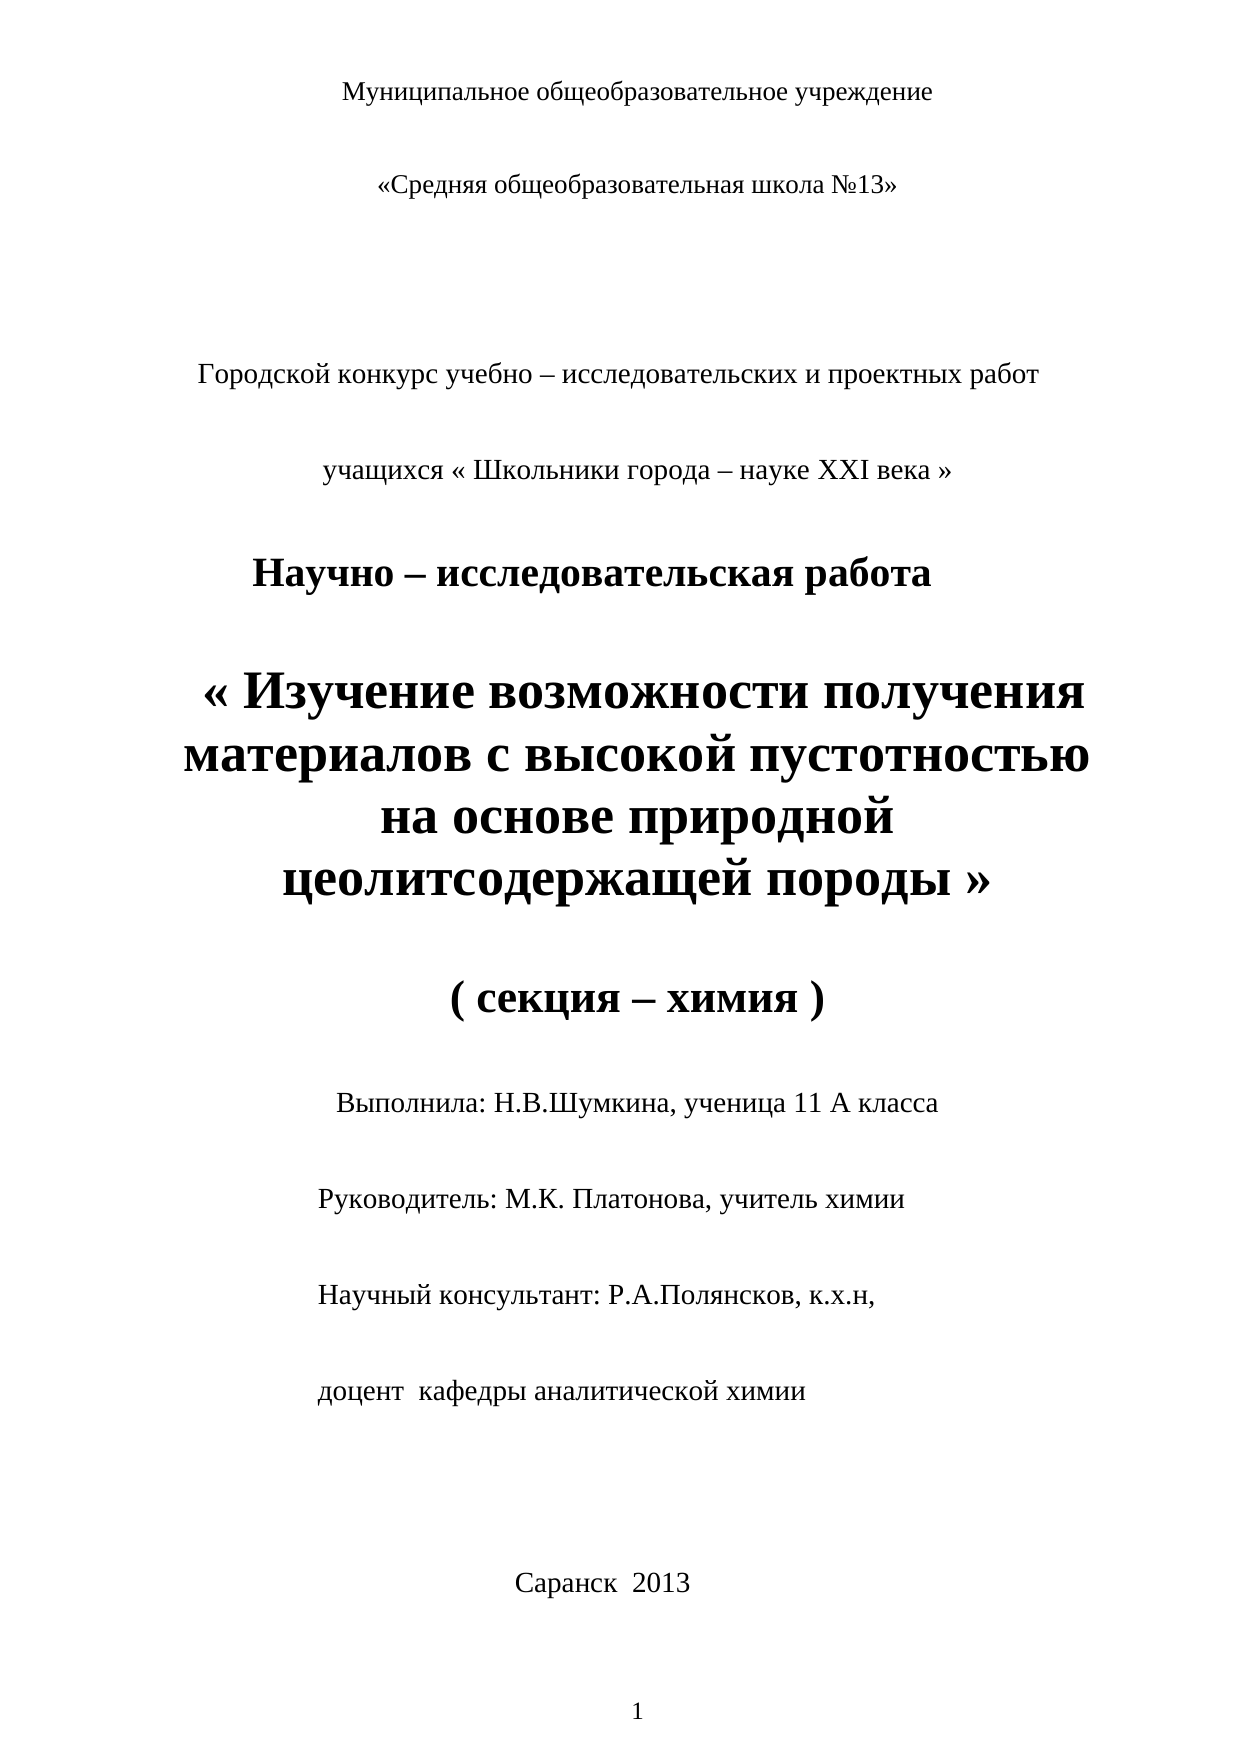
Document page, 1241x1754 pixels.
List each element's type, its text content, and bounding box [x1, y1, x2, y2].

text Выполнила: Н.В.Шумкина, ученица 11 А класса [150, 1085, 1125, 1119]
text Муниципальное общеобразовательное учреждение [150, 75, 1125, 106]
text Саранск 2013 [150, 1565, 1125, 1599]
text доцент кафедры аналитической химии [150, 1373, 1125, 1407]
text «Средняя общеобразовательная школа №13» [150, 168, 1125, 200]
text Городской конкурс учебно – исследовательских и проектных работ [150, 356, 1125, 389]
text Руководитель: М.К. Платонова, учитель химии [150, 1181, 1125, 1215]
text Научный консультант: Р.А.Полянсков, к.х.н, [150, 1277, 1125, 1311]
text учащихся « Школьники города – науке XXI века » [150, 452, 1125, 485]
text Научно – исследовательская работа [150, 548, 1125, 596]
text « Изучение возможности получения материалов с высокой пустотностью на основе природной цеолитсодержащей породы » [150, 658, 1125, 907]
text ( секция – химия ) [150, 970, 1125, 1023]
